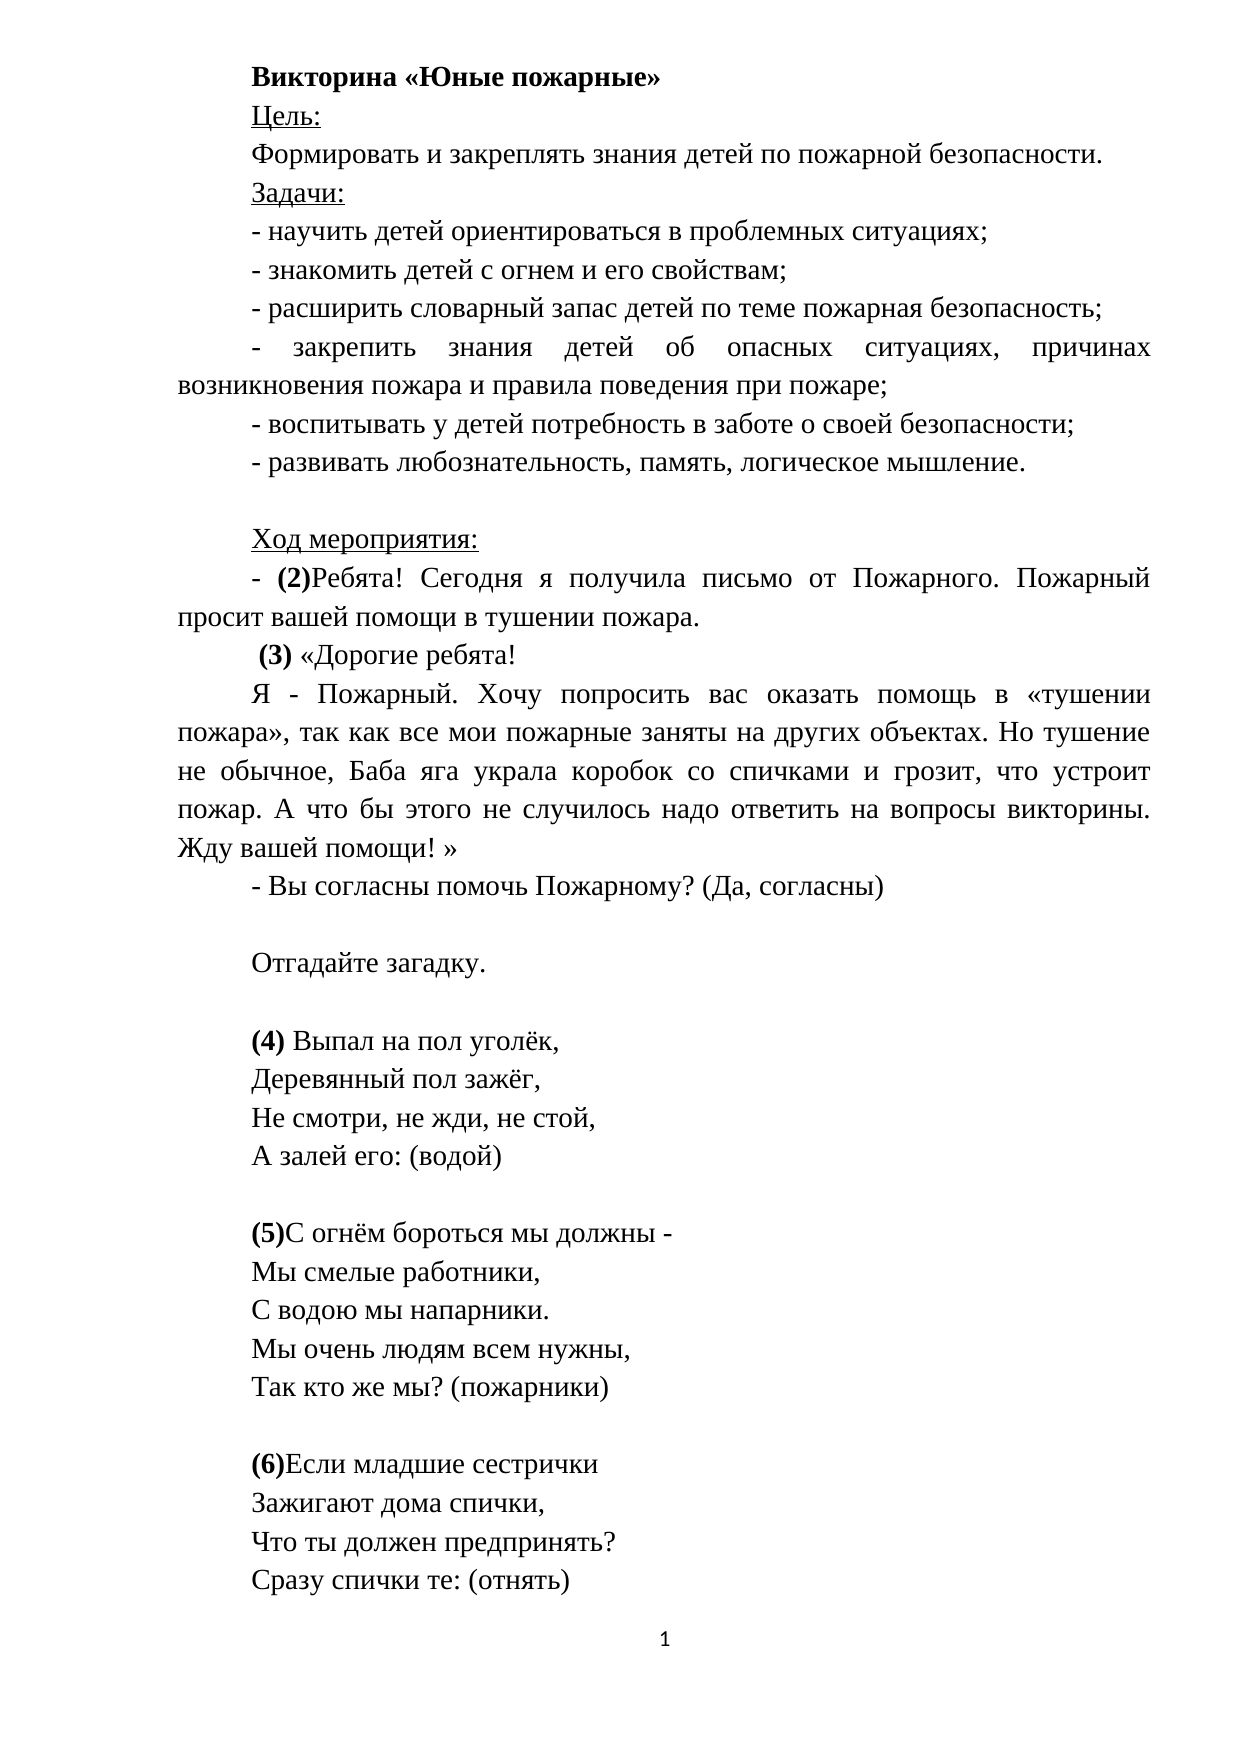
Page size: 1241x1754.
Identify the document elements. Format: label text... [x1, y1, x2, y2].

text - закрепить знания детей об опасных ситуациях, причинах возникновения пожара и правила поведения при пожаре; [177, 329, 1152, 401]
text Деревянный пол зажёг, [177, 1061, 1152, 1095]
text Что ты должен предпринять? [177, 1524, 1152, 1557]
text Цель: [177, 98, 1152, 131]
text С водою мы напарники. [177, 1292, 1152, 1326]
text (3) «Дорогие ребята! [177, 637, 1152, 671]
text - знакомить детей с огнем и его свойствам; [177, 252, 1152, 285]
text - воспитывать у детей потребность в заботе о своей безопасности; [177, 406, 1152, 439]
text - расширить словарный запас детей по теме пожарная безопасность; [177, 290, 1152, 324]
text - развивать любознательность, память, логическое мышление. [177, 444, 1152, 478]
text Ход мероприятия: [177, 522, 1152, 555]
text Я - Пожарный. Хочу попросить вас оказать помощь в «тушении пожара», так как все мои пожарные заняты на других объектах. Но тушение не обычное, Баба яга украла коробок со спичками и грозит, что устроит пожар. А что бы этого не случилось надо ответить на вопросы викторины. Жду вашей помощи! » [177, 676, 1152, 863]
text Зажигают дома спички, [177, 1485, 1152, 1519]
text (4) Выпал на пол уголёк, [177, 1023, 1152, 1056]
text - Вы согласны помочь Пожарному? (Да, согласны) [177, 868, 1152, 902]
text Не смотри, не жди, не стой, [177, 1100, 1152, 1133]
text А залей его: (водой) [177, 1138, 1152, 1172]
text Сразу спички те: (отнять) [177, 1562, 1152, 1596]
text Так кто же мы? (пожарники) [177, 1369, 1152, 1403]
text - (2)Ребята! Сегодня я получила письмо от Пожарного. Пожарный просит вашей помощи в тушении пожара. [177, 560, 1152, 632]
text - научить детей ориентироваться в проблемных ситуациях; [177, 213, 1152, 247]
text Отгадайте загадку. [177, 946, 1152, 979]
text Викторина «Юные пожарные» [177, 59, 1152, 93]
text Мы смелые работники, [177, 1254, 1152, 1287]
text Формировать и закреплять знания детей по пожарной безопасности. [177, 136, 1152, 170]
text Задачи: [177, 175, 1152, 208]
text (5)С огнём бороться мы должны - [177, 1215, 1152, 1249]
text Мы очень людям всем нужны, [177, 1331, 1152, 1364]
text (6)Если младшие сестрички [177, 1447, 1152, 1480]
